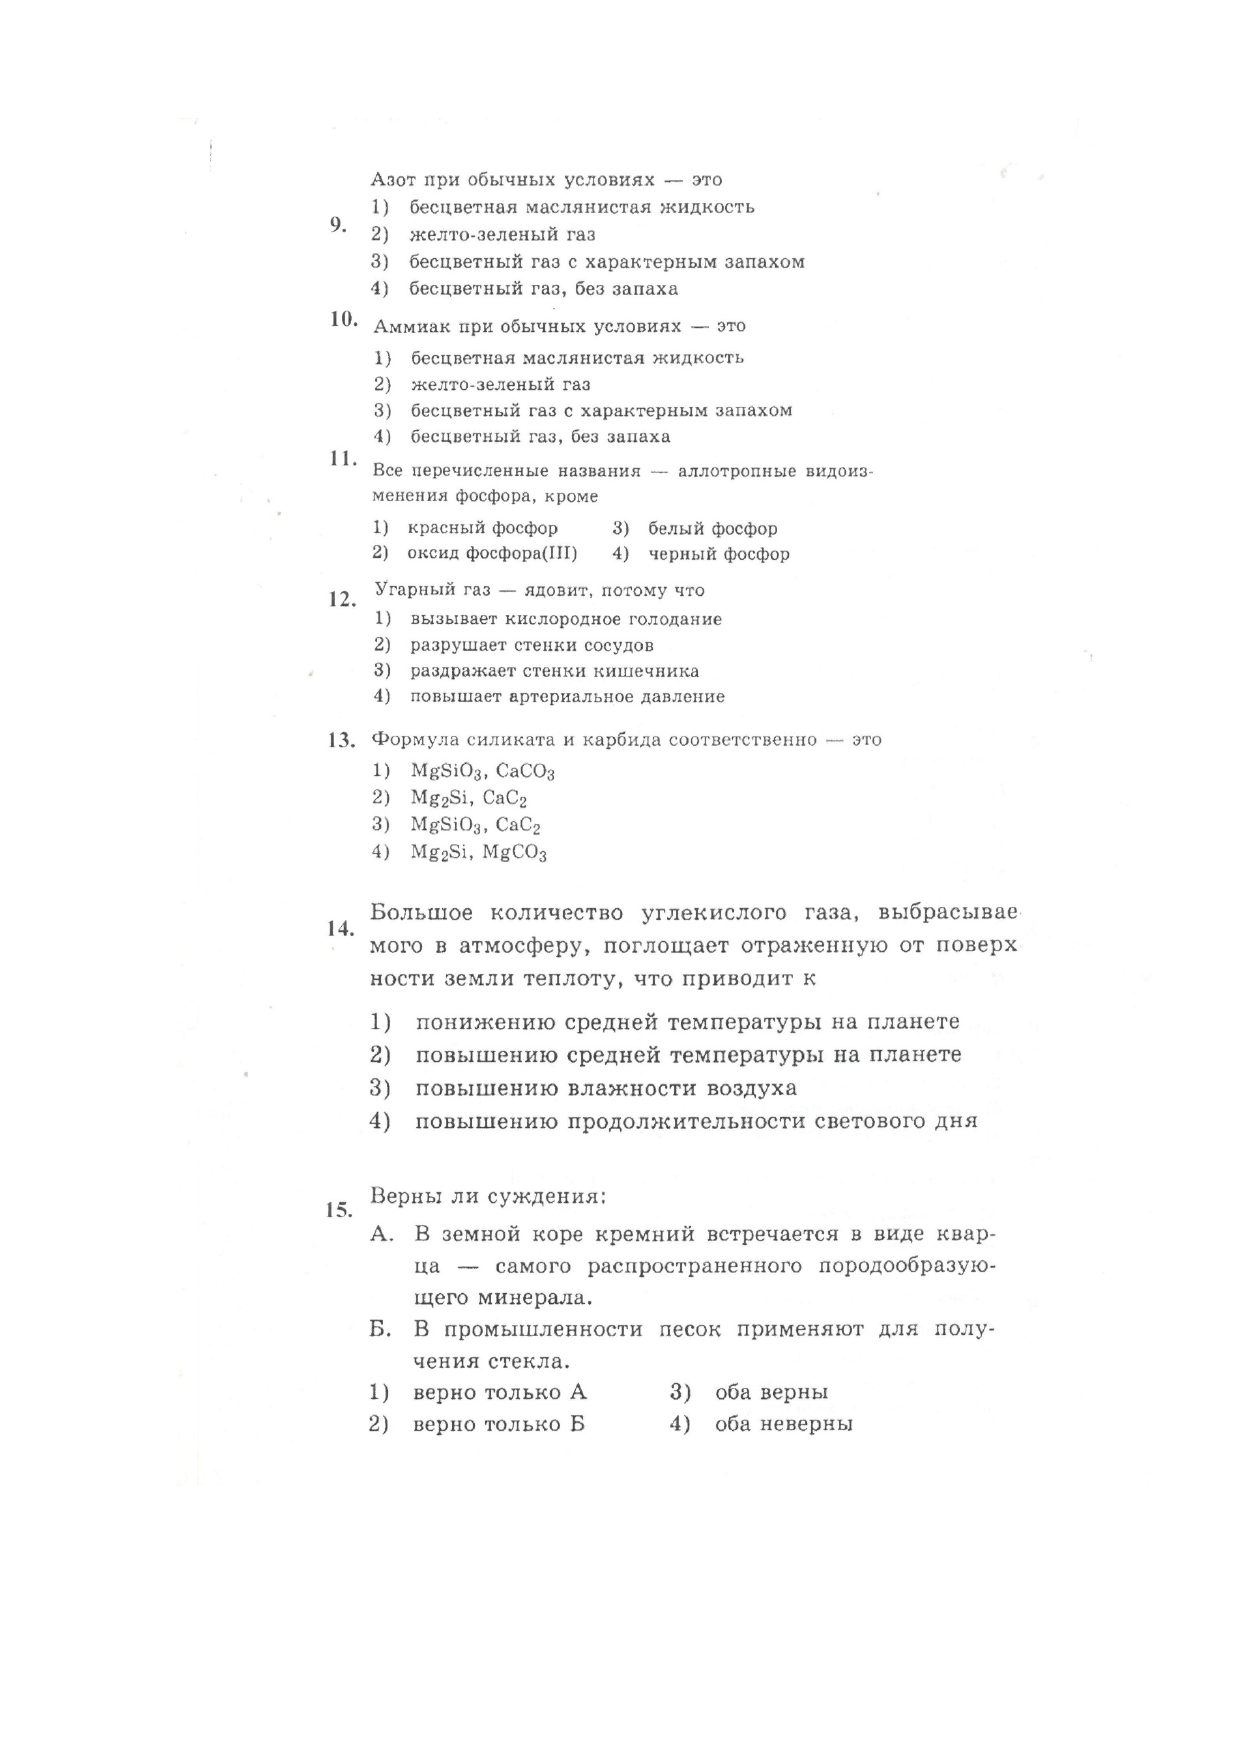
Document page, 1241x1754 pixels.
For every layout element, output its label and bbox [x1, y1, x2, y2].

picture [177, 118, 1152, 1496]
